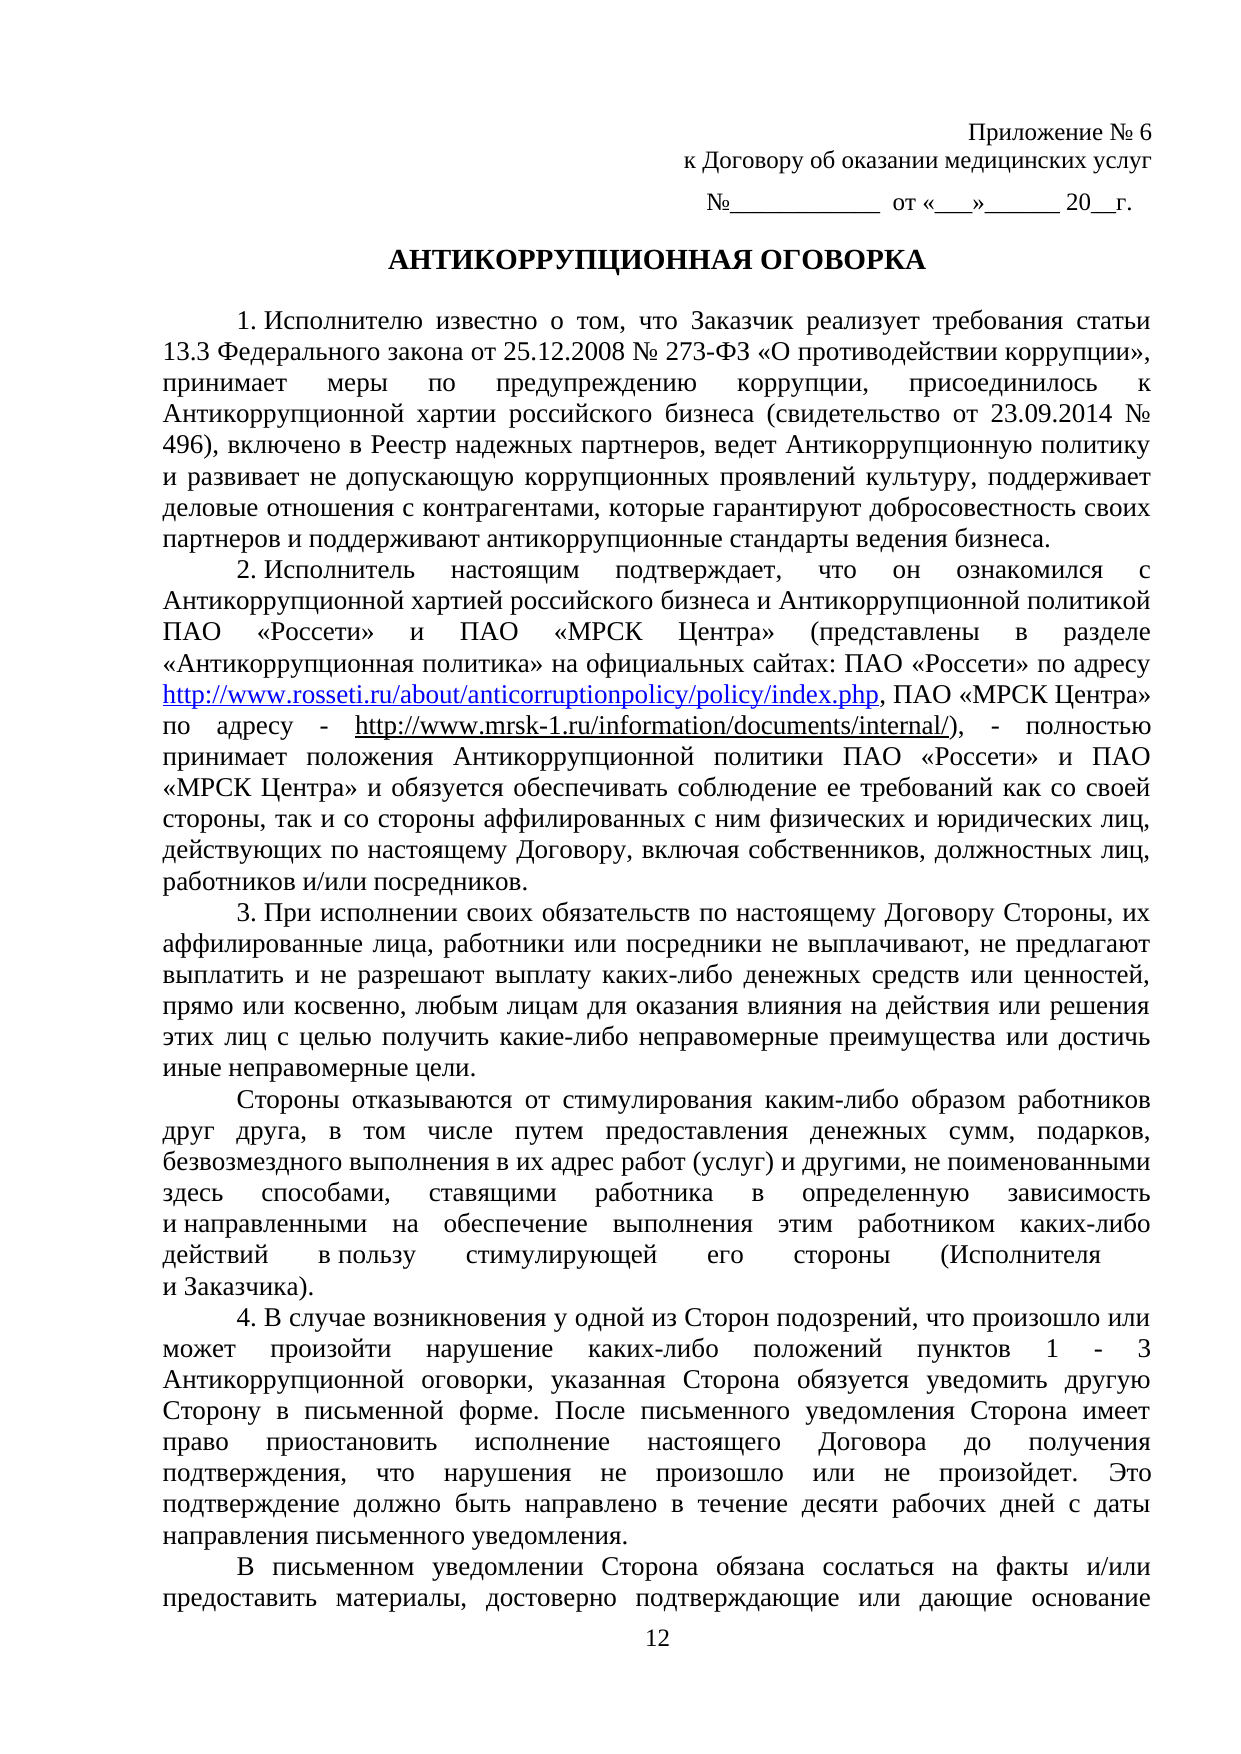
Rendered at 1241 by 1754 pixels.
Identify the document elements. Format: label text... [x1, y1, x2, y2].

text к Договору об оказании медицинских услуг [192, 145, 1152, 174]
text 4. В случае возникновения у одной из Сторон подозрений, что произошло или может произойти нарушение каких-либо положений пунктов 1 - 3 Антикоррупционной оговорки, указанная Сторона обязуется уведомить другую Сторону в письменной форме. После письменного уведомления Сторона имеет право приостановить исполнение настоящего Договора до получения подтверждения, что нарушения не произошло или не произойдет. Это подтверждение должно быть направлено в течение десяти рабочих дней с даты направления письменного уведомления. [162, 1301, 1152, 1550]
text 2. Исполнитель настоящим подтверждает, что он ознакомился с Антикоррупционной хартией российского бизнеса и Антикоррупционной политикой ПАО «Россети» и ПАО «МРСК Центра» (представлены в разделе «Антикоррупционная политика» на официальных сайтах: ПАО «Россети» по адресу http://www.rosseti.ru/about/anticorruptionpolicy/policy/index.php, ПАО «МРСК Центра» по адресу - http://www.mrsk-1.ru/information/documents/internal/), - полностью принимает положения Антикоррупционной политики ПАО «Россети» и ПАО «МРСК Центра» и обязуется обеспечивать соблюдение ее требований как со своей стороны, так и со стороны аффилированных с ним физических и юридических лиц, действующих по настоящему Договору, включая собственников, должностных лиц, работников и/или посредников. [162, 553, 1152, 896]
text 3. При исполнении своих обязательств по настоящему Договору Стороны, их аффилированные лица, работники или посредники не выплачивают, не предлагают выплатить и не разрешают выплату каких-либо денежных средств или ценностей, прямо или косвенно, любым лицам для оказания влияния на действия или решения этих лиц с целью получить какие-либо неправомерные преимущества или достичь иные неправомерные цели. [162, 896, 1152, 1083]
text 1. Исполнителю известно о том, что Заказчик реализует требования статьи 13.3 Федерального закона от 25.12.2008 № 273-ФЗ «О противодействии коррупции», принимает меры по предупреждению коррупции, присоединилось к Антикоррупционной хартии российского бизнеса (свидетельство от 23.09.2014 № 496), включено в Реестр надежных партнеров, ведет Антикоррупционную политику и развивает не допускающую коррупционных проявлений культуру, поддерживает деловые отношения с контрагентами, которые гарантируют добросовестность своих партнеров и поддерживают антикоррупционные стандарты ведения бизнеса. [162, 304, 1152, 553]
text №____________ от «___»______ 20__г. [162, 187, 1152, 215]
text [162, 1550, 1152, 1612]
text АНТИКОРРУПЦИОННАЯ ОГОВОРКА [162, 242, 1152, 275]
text Стороны отказываются от стимулирования каким-либо образом работников друг друга, в том числе путем предоставления денежных сумм, подарков, безвозмездного выполнения в их адрес работ (услуг) и другими, не поименованными здесь способами, ставящими работника в определенную зависимость и направленными на обеспечение выполнения этим работником каких-либо действий в пользу стимулирующей его стороны (Исполнителя и Заказчика). [162, 1083, 1152, 1301]
text Приложение № 6 [162, 117, 1152, 145]
